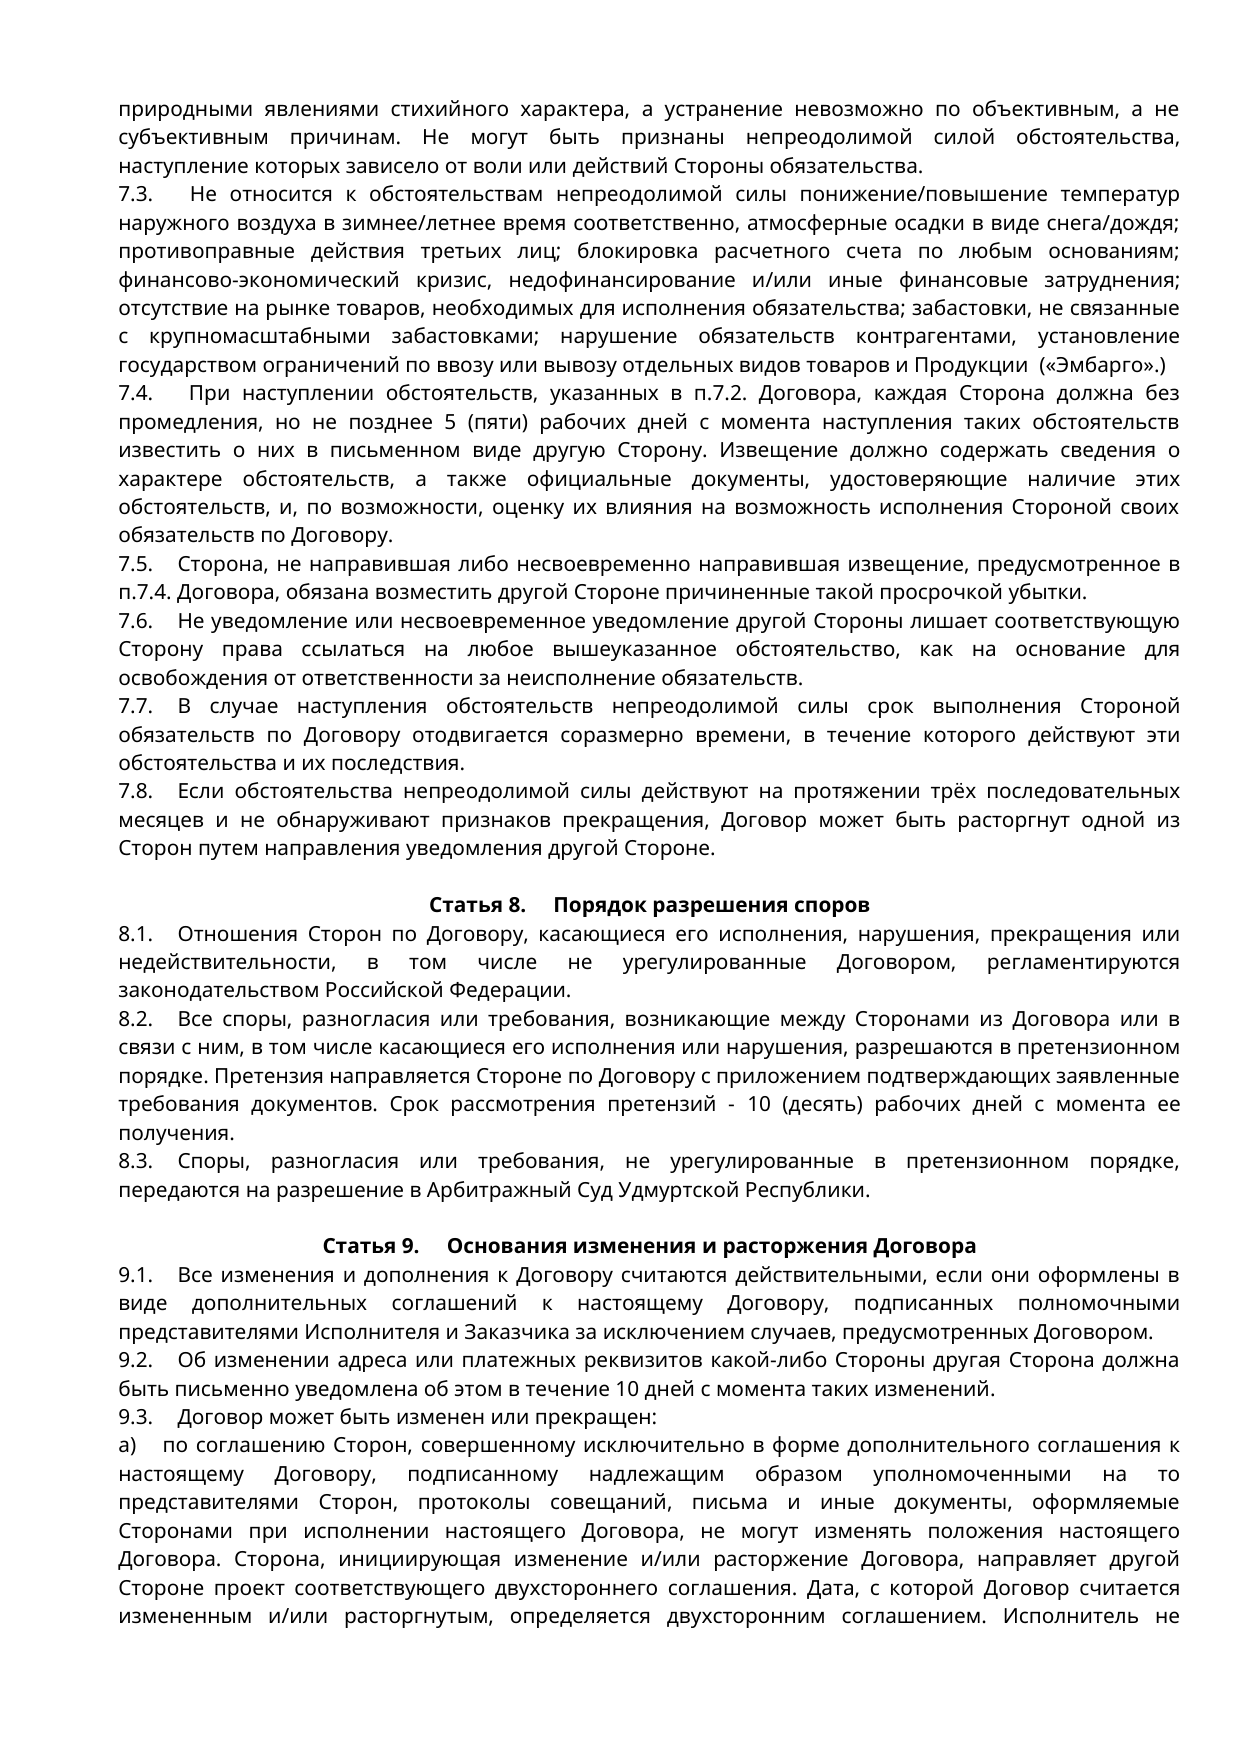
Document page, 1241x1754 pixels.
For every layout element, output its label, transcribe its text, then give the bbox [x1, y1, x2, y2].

subtitle Статья 8. Порядок разрешения споров [118, 890, 1181, 919]
subtitle Сторона, не направившая либо несвоевременно направившая извещение, предусмотренное в п.7.4. Договора, обязана возместить другой Стороне причиненные такой просрочкой убытки. [118, 549, 1181, 606]
subtitle В случае наступления обстоятельств непреодолимой силы срок выполнения Стороной обязательств по Договору отодвигается соразмерно времени, в течение которого действуют эти обстоятельства и их последствия. [118, 691, 1181, 777]
list Об изменении адреса или платежных реквизитов какой-либо Стороны другая Сторона должна быть письменно уведомлена об этом в течение 10 дней с момента таких изменений. [118, 1345, 1181, 1402]
subtitle Если обстоятельства непреодолимой силы действуют на протяжении трёх последовательных месяцев и не обнаруживают признаков прекращения, Договор может быть расторгнут одной из Сторон путем направления уведомления другой Стороне. [118, 777, 1181, 862]
subtitle При наступлении обстоятельств, указанных в п.7.2. Договора, каждая Сторона должна без промедления, но не позднее 5 (пяти) рабочих дней с момента наступления таких обстоятельств известить о них в письменном виде другую Сторону. Извещение должно содержать сведения о характере обстоятельств, а также официальные документы, удостоверяющие наличие этих обстоятельств, и, по возможности, оценку их влияния на возможность исполнения Стороной своих обязательств по Договору. [118, 378, 1181, 549]
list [118, 94, 1181, 179]
subtitle Не относится к обстоятельствам непреодолимой силы понижение/повышение температур наружного воздуха в зимнее/летнее время соответственно, атмосферные осадки в виде снега/дождя; противоправные действия третьих лиц; блокировка расчетного счета по любым основаниям; финансово-экономический кризис, недофинансирование и/или иные финансовые затруднения; отсутствие на рынке товаров, необходимых для исполнения обязательства; забастовки, не связанные с крупномасштабными забастовками; нарушение обязательств контрагентами, установление государством ограничений по ввозу или вывозу отдельных видов товаров и Продукции («Эмбарго».) [118, 179, 1181, 378]
list Договор может быть изменен или прекращен: [118, 1402, 1181, 1431]
list Все изменения и дополнения к Договору считаются действительными, если они оформлены в виде дополнительных соглашений к настоящему Договору, подписанных полномочными представителями Исполнителя и Заказчика за исключением случаев, предусмотренных Договором. [118, 1260, 1181, 1345]
subtitle Не уведомление или несвоевременное уведомление другой Стороны лишает соответствующую Сторону права ссылаться на любое вышеуказанное обстоятельство, как на основание для освобождения от ответственности за неисполнение обязательств. [118, 606, 1181, 691]
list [118, 1431, 1181, 1630]
list Все споры, разногласия или требования, возникающие между Сторонами из Договора или в связи с ним, в том числе касающиеся его исполнения или нарушения, разрешаются в претензионном порядке. Претензия направляется Стороне по Договору с приложением подтверждающих заявленные требования документов. Срок рассмотрения претензий - 10 (десять) рабочих дней с момента ее получения. [118, 1004, 1181, 1146]
subtitle Статья 9. Основания изменения и расторжения Договора [118, 1232, 1181, 1260]
list Споры, разногласия или требования, не урегулированные в претензионном порядке, передаются на разрешение в Арбитражный Суд Удмуртской Республики. [118, 1146, 1181, 1203]
list Отношения Сторон по Договору, касающиеся его исполнения, нарушения, прекращения или недействительности, в том числе не урегулированные Договором, регламентируются законодательством Российской Федерации. [118, 919, 1181, 1004]
